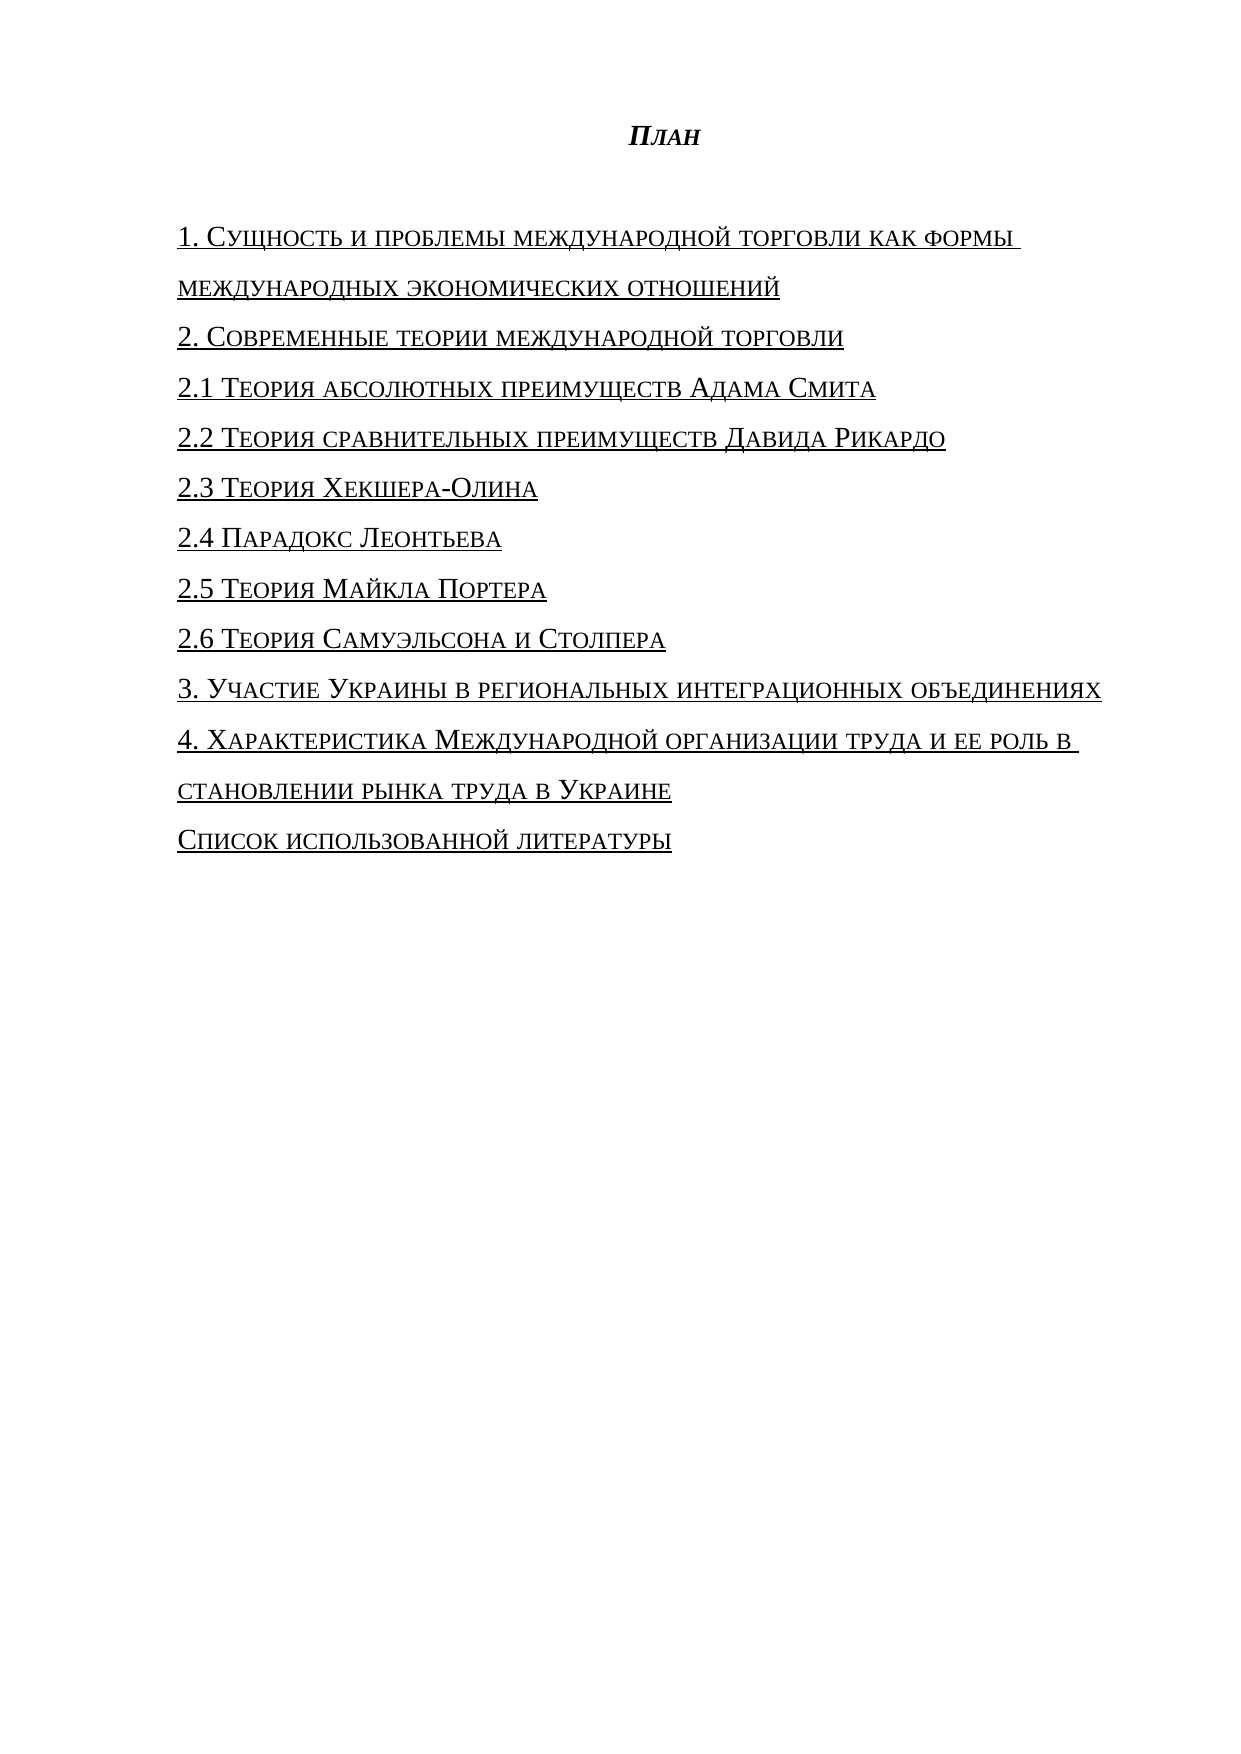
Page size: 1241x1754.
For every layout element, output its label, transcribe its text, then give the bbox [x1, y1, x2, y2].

text 2.4 Парадокс Леонтьева [177, 521, 1152, 554]
text 2.1 Теория абсолютных преимуществ Адама Смита [177, 370, 1152, 403]
text 2.5 Теория Майкла Портера [177, 571, 1152, 604]
text Список использованной литературы [177, 822, 1152, 856]
text 2. Современные теории международной торговли [177, 319, 1152, 353]
text 2.6 Теория Самуэльсона и Столпера [177, 621, 1152, 655]
text План [177, 118, 1152, 152]
text 1. Сущность и проблемы международной торговли как формы международных экономических отношений [177, 219, 1152, 303]
text 4. Характеристика Международной организации труда и ее роль в становлении рынка труда в Украине [177, 722, 1152, 806]
text 3. Участие Украины в региональных интеграционных объединениях [177, 672, 1152, 705]
text 2.2 Теория сравнительных преимуществ Давида Рикардо [177, 420, 1152, 453]
text 2.3 Теория Хекшера-Олина [177, 470, 1152, 504]
